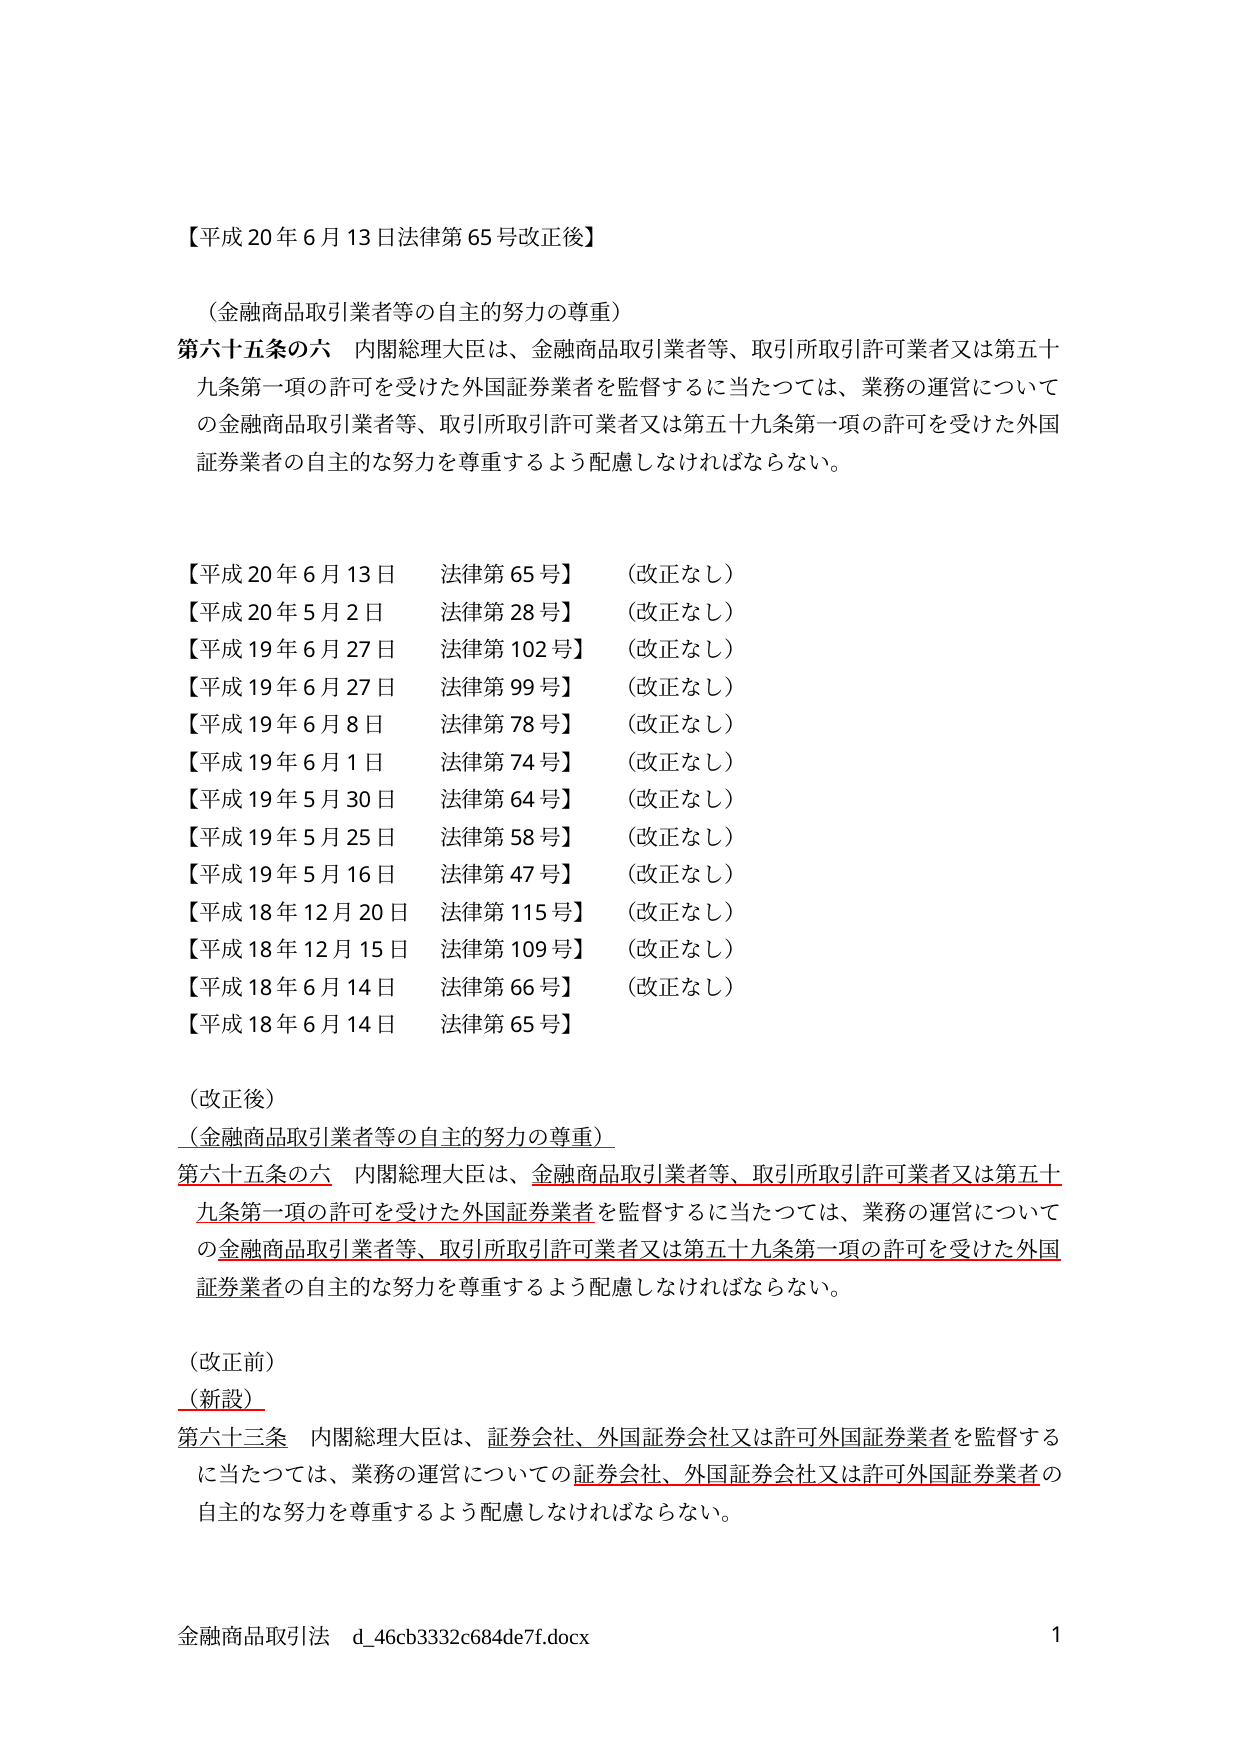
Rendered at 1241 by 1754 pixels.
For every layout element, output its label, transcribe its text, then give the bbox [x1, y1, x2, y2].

text 【平成20年6月13日 法律第65号】 （改正なし） [177, 554, 1063, 592]
text 第六十三条 内閣総理大臣は、証券会社、外国証券会社又は許可外国証券業者を監督するに当たつては、業務の運営についての証券会社、外国証券会社又は許可外国証券業者の自主的な努力を尊重するよう配慮しなければならない。 [177, 1417, 1063, 1529]
text 【平成19年5月25日 法律第58号】 （改正なし） [177, 817, 1063, 854]
text 【平成19年6月1日 法律第74号】 （改正なし） [177, 742, 1063, 779]
text （改正前） [177, 1342, 1063, 1379]
text 【平成20年5月2日 法律第28号】 （改正なし） [177, 592, 1063, 629]
text 【平成19年6月8日 法律第78号】 （改正なし） [177, 704, 1063, 742]
text 【平成18年6月14日 法律第65号】 [177, 1004, 1063, 1042]
text 【平成19年5月30日 法律第64号】 （改正なし） [177, 779, 1063, 817]
text 【平成18年12月15日 法律第109号】 （改正なし） [177, 929, 1063, 967]
text （金融商品取引業者等の自主的努力の尊重） [196, 292, 1063, 329]
text 【平成19年6月27日 法律第99号】 （改正なし） [177, 667, 1063, 704]
text 第六十五条の六 内閣総理大臣は、金融商品取引業者等、取引所取引許可業者又は第五十九条第一項の許可を受けた外国証券業者を監督するに当たつては、業務の運営についての金融商品取引業者等、取引所取引許可業者又は第五十九条第一項の許可を受けた外国証券業者の自主的な努力を尊重するよう配慮しなければならない。 [177, 329, 1063, 479]
text （金融商品取引業者等の自主的努力の尊重） [177, 1117, 1063, 1154]
text 【平成19年6月27日 法律第102号】 （改正なし） [177, 629, 1063, 667]
text 【平成18年12月20日 法律第115号】 （改正なし） [177, 892, 1063, 929]
text （新設） [177, 1379, 1063, 1417]
text （改正後） [177, 1079, 1063, 1117]
text 【平成18年6月14日 法律第66号】 （改正なし） [177, 967, 1063, 1004]
text 【平成20年6月13日法律第65号改正後】 [177, 217, 1063, 254]
text 第六十五条の六 内閣総理大臣は、金融商品取引業者等、取引所取引許可業者又は第五十九条第一項の許可を受けた外国証券業者を監督するに当たつては、業務の運営についての金融商品取引業者等、取引所取引許可業者又は第五十九条第一項の許可を受けた外国証券業者の自主的な努力を尊重するよう配慮しなければならない。 [177, 1154, 1063, 1304]
text 【平成19年5月16日 法律第47号】 （改正なし） [177, 854, 1063, 892]
